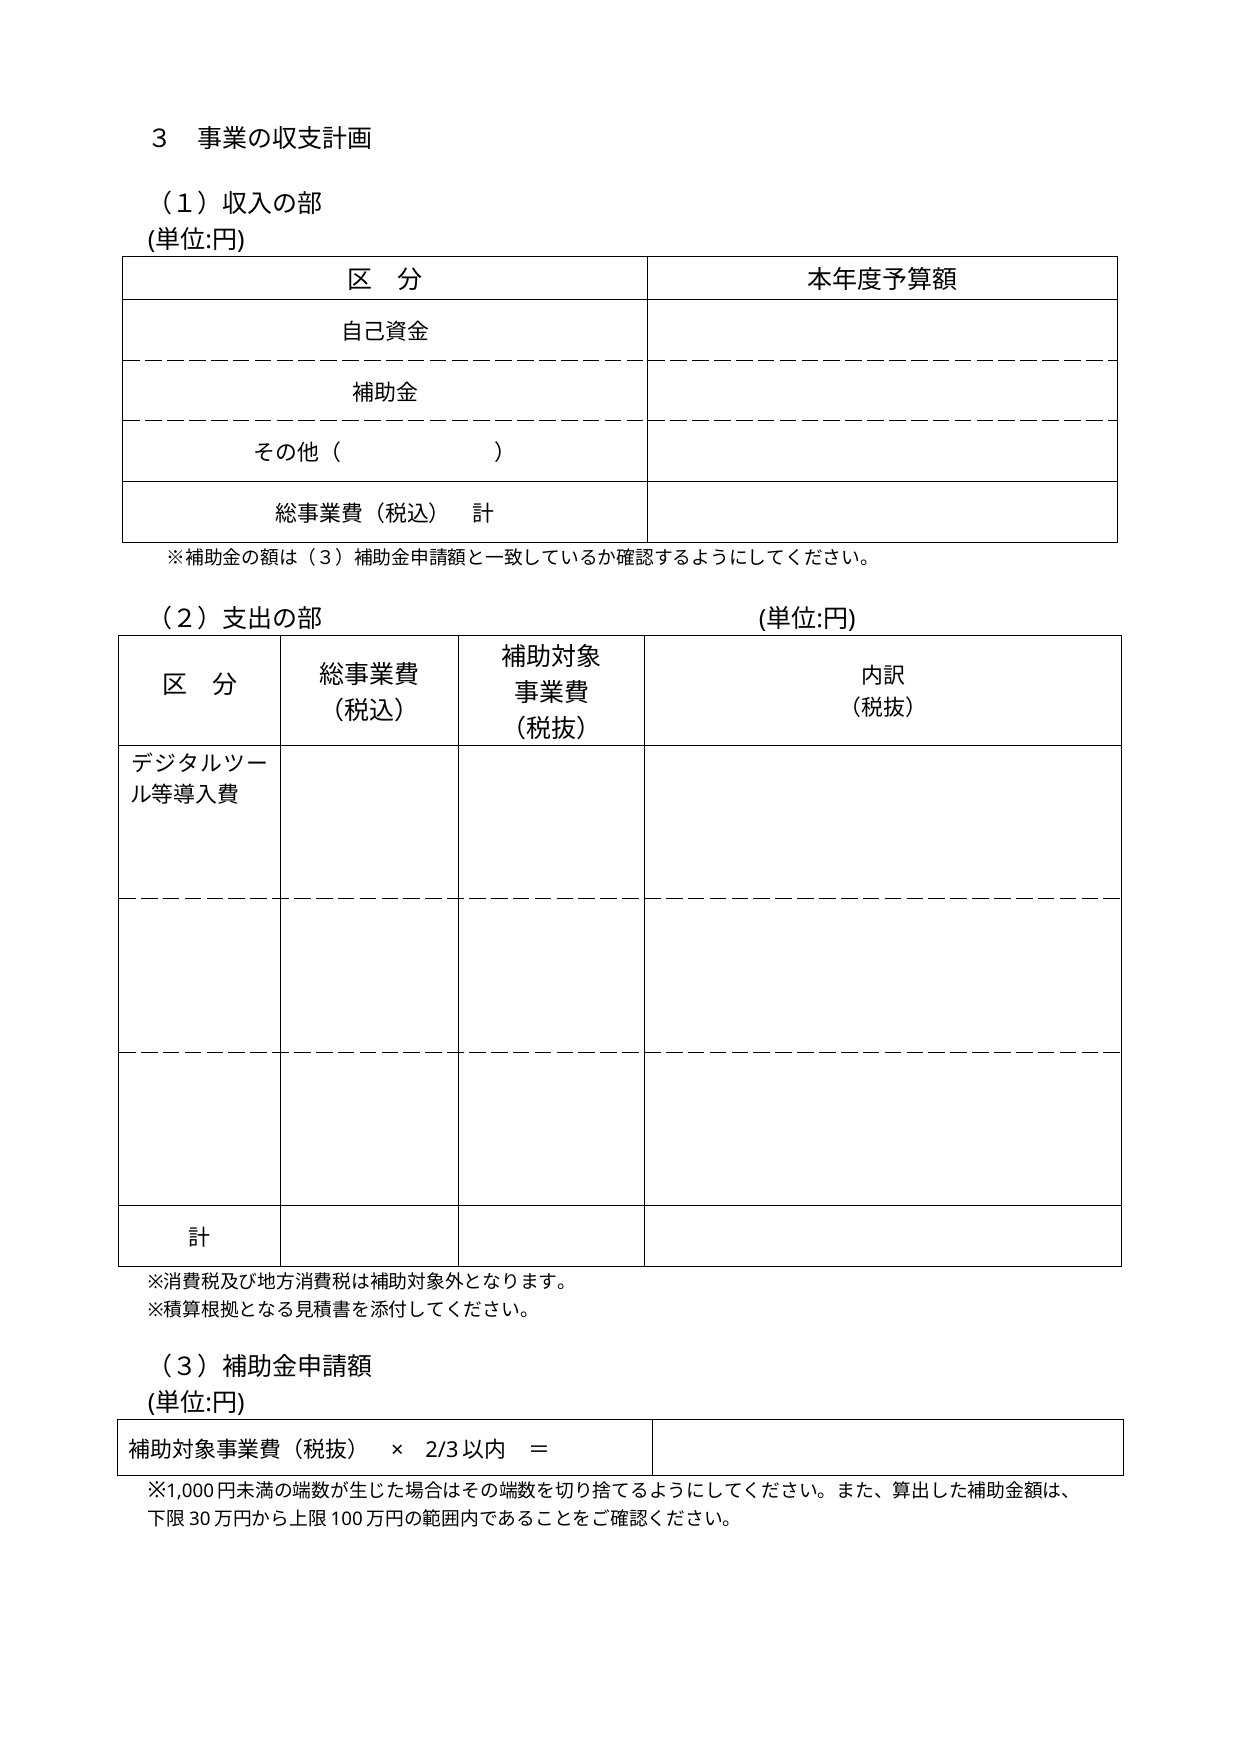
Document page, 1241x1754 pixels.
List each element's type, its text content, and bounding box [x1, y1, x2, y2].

table_cell [645, 1206, 1121, 1266]
table_cell [645, 1052, 1121, 1205]
text ※ [148, 1476, 1092, 1530]
table_cell [645, 898, 1121, 1052]
table_cell [648, 482, 1117, 542]
table_cell [119, 1052, 280, 1205]
table_cell [281, 1052, 458, 1205]
table_cell [459, 746, 644, 898]
table_header [281, 636, 458, 745]
table_header [653, 1420, 1123, 1475]
table_header [648, 257, 1117, 299]
table_cell [123, 482, 647, 542]
table_header [645, 636, 1121, 745]
table_cell [119, 1206, 280, 1266]
table_cell [119, 746, 280, 898]
table_cell [459, 1052, 644, 1205]
table_cell [281, 1206, 458, 1266]
table_cell [281, 746, 458, 898]
table_cell [123, 360, 647, 420]
table_cell [645, 746, 1121, 898]
table_cell [648, 360, 1117, 420]
table_header [119, 636, 280, 745]
table_header [123, 257, 647, 299]
table_cell [123, 420, 647, 481]
table_cell [459, 898, 644, 1052]
table_cell [648, 300, 1117, 360]
table_cell [123, 300, 647, 360]
table_header [118, 1420, 652, 1475]
table_cell [459, 1206, 644, 1266]
table_header [459, 636, 644, 745]
table_cell [281, 898, 458, 1052]
table_cell [119, 898, 280, 1052]
table_cell [648, 420, 1117, 481]
